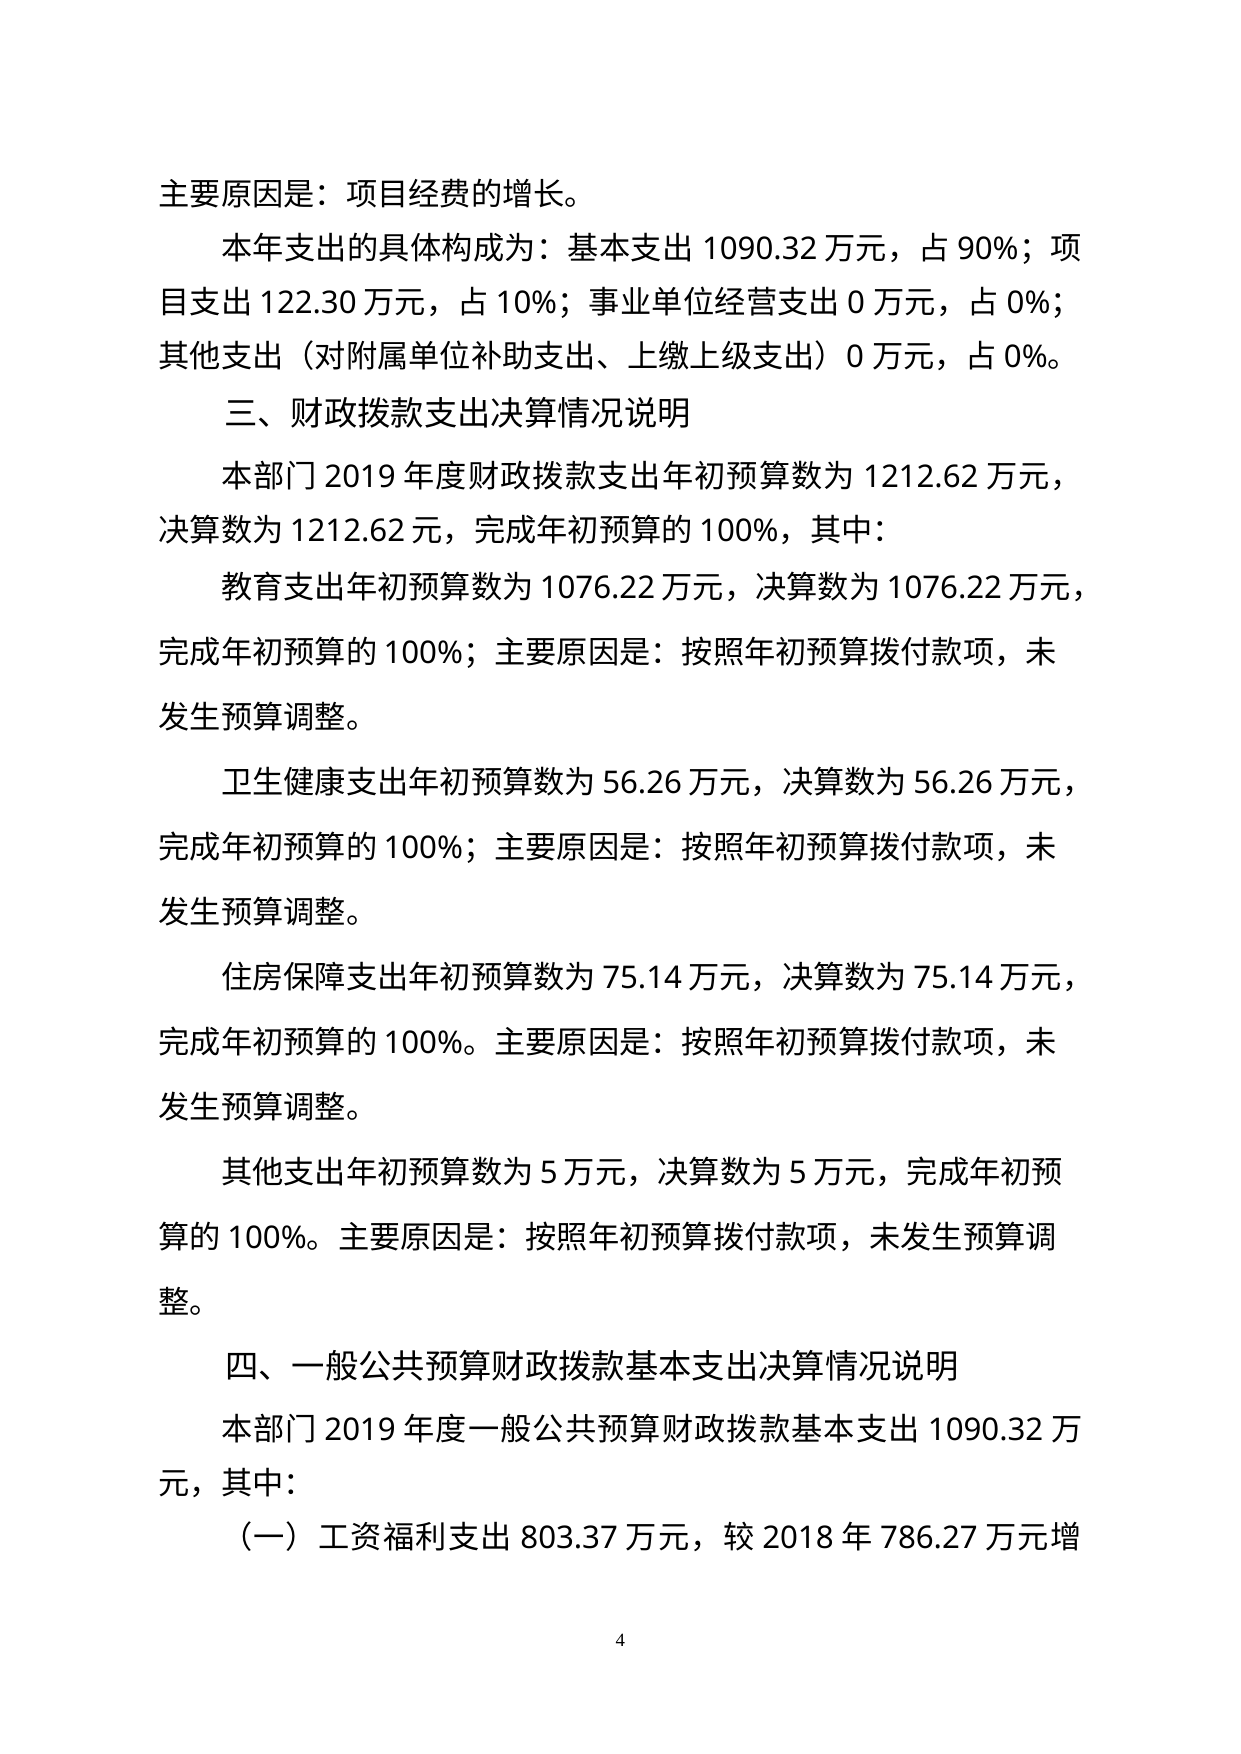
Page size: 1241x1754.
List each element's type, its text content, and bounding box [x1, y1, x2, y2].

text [158, 162, 1082, 216]
text 卫生健康支出年初预算数为56.26万元，决算数为56.26万元，完成年初预算的100%；主要原因是：按照年初预算拨付款项，未发生预算调整。 [158, 747, 1082, 942]
text 三、财政拨款支出决算情况说明 [158, 379, 1082, 444]
text 教育支出年初预算数为1076.22万元，决算数为1076.22万元，完成年初预算的100%；主要原因是：按照年初预算拨付款项，未发生预算调整。 [158, 552, 1082, 747]
text 本年支出的具体构成为：基本支出1090.32万元，占90%；项目支出122.30万元，占10%；事业单位经营支出0 万元，占 0%；其他支出（对附属单位补助支出、上缴上级支出）0 万元，占 0%。 [158, 216, 1082, 379]
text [158, 1505, 1082, 1559]
text 本部门2019年度一般公共预算财政拨款基本支出1090.32万元，其中： [158, 1397, 1082, 1505]
text 其他支出年初预算数为5万元，决算数为5万元，完成年初预算的100%。主要原因是：按照年初预算拨付款项，未发生预算调整。 [158, 1137, 1082, 1332]
text 住房保障支出年初预算数为75.14万元，决算数为75.14万元，完成年初预算的100%。主要原因是：按照年初预算拨付款项，未发生预算调整。 [158, 942, 1082, 1137]
text 本部门2019年度财政拨款支出年初预算数为1212.62万元，决算数为1212.62元，完成年初预算的100%，其中： [158, 444, 1082, 552]
text 四、一般公共预算财政拨款基本支出决算情况说明 [158, 1332, 1082, 1397]
